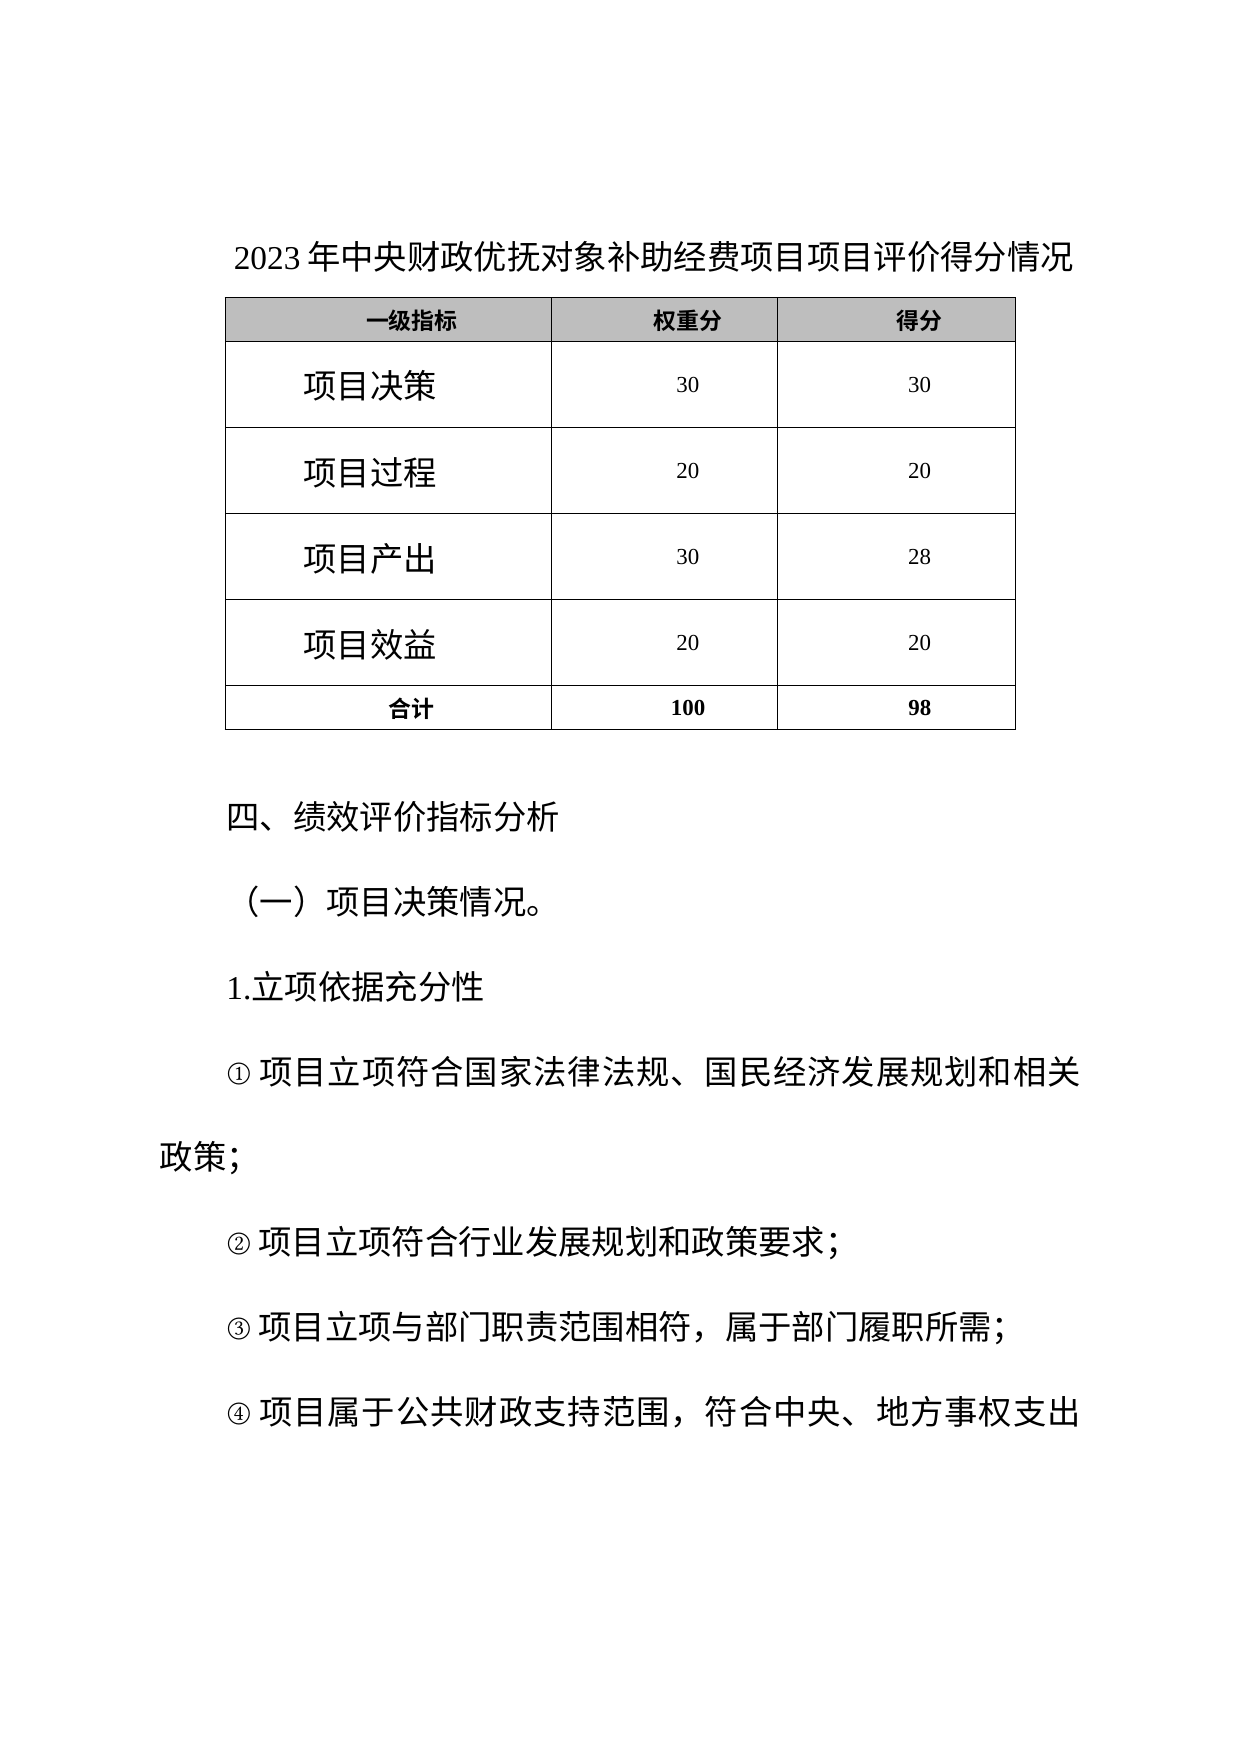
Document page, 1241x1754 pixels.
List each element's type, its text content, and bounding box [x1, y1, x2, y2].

text ①项目立项符合国家法律法规、国民经济发展规划和相关政策； [159, 1027, 1081, 1197]
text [159, 1367, 1081, 1452]
table_cell 100 [552, 686, 777, 728]
table_cell 20 [778, 600, 1015, 685]
table_cell 20 [778, 428, 1015, 513]
table_cell 98 [778, 686, 1015, 728]
table_cell 30 [552, 514, 777, 599]
text 2023年中央财政优抚对象补助经费项目项目评价得分情况 [159, 212, 1081, 297]
subtitle 四、绩效评价指标分析 [159, 772, 1081, 857]
table_cell 项目产出 [226, 514, 551, 599]
table_header 权重分 [552, 298, 777, 341]
table_cell 项目过程 [226, 428, 551, 513]
table_header 得分 [778, 298, 1015, 341]
table_cell 30 [552, 342, 777, 427]
text 1.立项依据充分性 [159, 942, 1081, 1027]
table_cell 20 [552, 428, 777, 513]
table_cell 项目效益 [226, 600, 551, 685]
text ③项目立项与部门职责范围相符，属于部门履职所需； [159, 1282, 1081, 1367]
table_cell 项目决策 [226, 342, 551, 427]
subtitle （一）项目决策情况。 [159, 857, 1081, 942]
table_cell 30 [778, 342, 1015, 427]
table_header 一级指标 [226, 298, 551, 341]
table_cell 28 [778, 514, 1015, 599]
text ②项目立项符合行业发展规划和政策要求； [159, 1197, 1081, 1282]
table_cell 合计 [226, 686, 551, 728]
table_cell 20 [552, 600, 777, 685]
